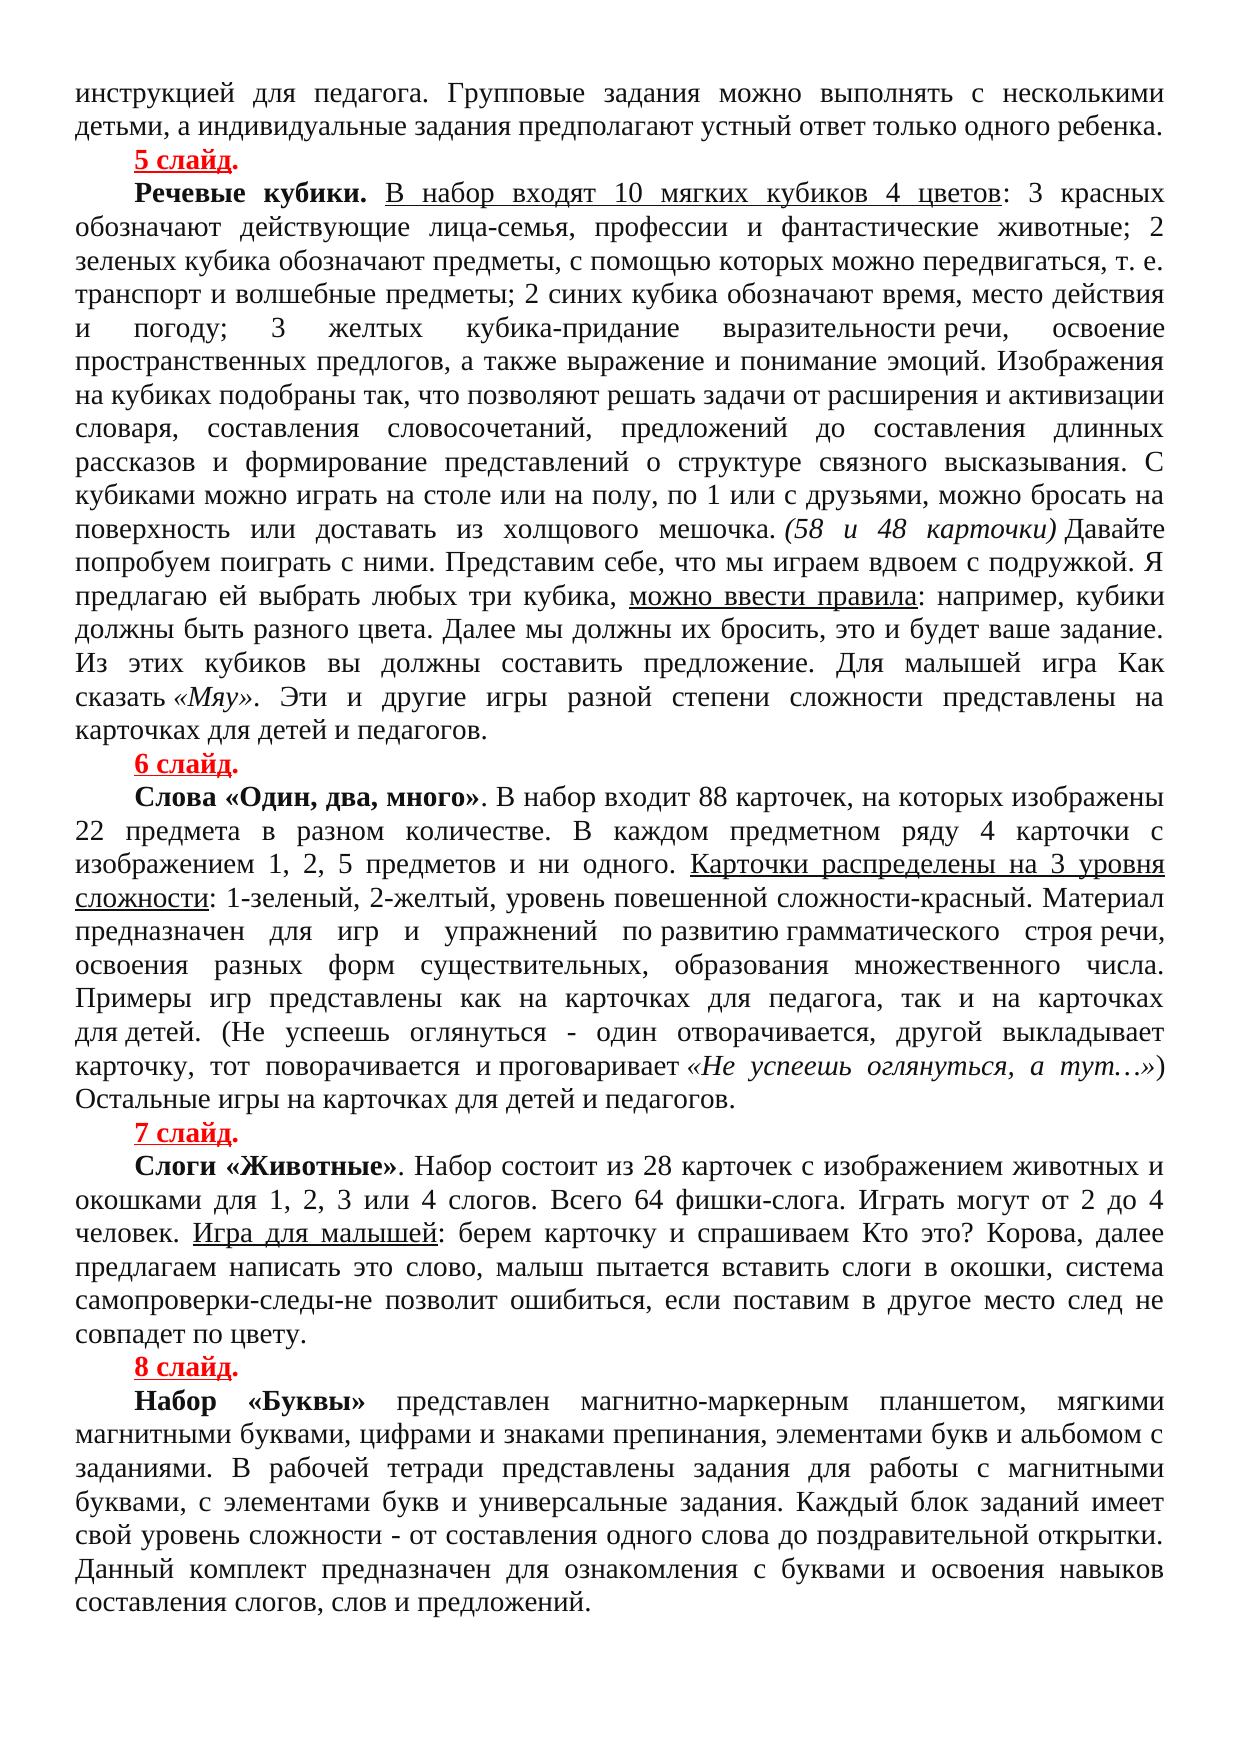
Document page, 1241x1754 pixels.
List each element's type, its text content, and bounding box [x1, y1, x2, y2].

text Слоги «Животные». Набор состоит из 28 карточек с изображением животных и окошками для 1, 2, 3 или 4 слогов. Всего 64 фишки-слога. Играть могут от 2 до 4 человек. Игра для малышей: берем карточку и спрашиваем Кто это? Корова, далее предлагаем написать это слово, малыш пытается вставить слоги в окошки, система самопроверки-следы-не позволит ошибиться, если поставим в другое место след не совпадет по цвету. [75, 1148, 1165, 1349]
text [75, 75, 1165, 142]
text 7 слайд. [75, 1115, 1165, 1148]
text Речевые кубики. В набор входят 10 мягких кубиков 4 цветов: 3 красных обозначают действующие лица-семья, профессии и фантастические животные; 2 зеленых кубика обозначают предметы, с помощью которых можно передвигаться, т. е. транспорт и волшебные предметы; 2 синих кубика обозначают время, место действия и погоду; 3 желтых кубика-придание выразительности речи, освоение пространственных предлогов, а также выражение и понимание эмоций. Изображения на кубиках подобраны так, что позволяют решать задачи от расширения и активизации словаря, составления словосочетаний, предложений до составления длинных рассказов и формирование представлений о структуре связного высказывания. С кубиками можно играть на столе или на полу, по 1 или с друзьями, можно бросать на поверхность или доставать из холщового мешочка. (58 и 48 карточки) Давайте попробуем поиграть с ними. Представим себе, что мы играем вдвоем с подружкой. Я предлагаю ей выбрать любых три кубика, можно ввести правила: например, кубики должны быть разного цвета. Далее мы должны их бросить, это и будет ваше задание. Из этих кубиков вы должны составить предложение. Для малышей игра Как сказать «Мяу». Эти и другие игры разной степени сложности представлены на карточках для детей и педагогов. [75, 176, 1165, 746]
text 6 слайд. [75, 746, 1165, 779]
text 5 слайд. [75, 142, 1165, 176]
text 8 слайд. [75, 1349, 1165, 1383]
text Слова «Один, два, много». В набор входит 88 карточек, на которых изображены 22 предмета в разном количестве. В каждом предметном ряду 4 карточки с изображением 1, 2, 5 предметов и ни одного. Карточки распределены на 3 уровня сложности: 1-зеленый, 2-желтый, уровень повешенной сложности-красный. Материал предназначен для игр и упражнений по развитию грамматического строя речи, освоения разных форм существительных, образования множественного числа. Примеры игр представлены как на карточках для педагога, так и на карточках для детей. (Не успеешь оглянуться - один отворачивается, другой выкладывает карточку, тот поворачивается и проговаривает «Не успеешь оглянуться, а тут…») Остальные игры на карточках для детей и педагогов. [75, 779, 1165, 1115]
text Набор «Буквы» представлен магнитно-маркерным планшетом, мягкими магнитными буквами, цифрами и знаками препинания, элементами букв и альбомом с заданиями. В рабочей тетради представлены задания для работы с магнитными буквами, с элементами букв и универсальные задания. Каждый блок заданий имеет свой уровень сложности - от составления одного слова до поздравительной открытки. Данный комплект предназначен для ознакомления с буквами и освоения навыков составления слогов, слов и предложений. [75, 1383, 1165, 1618]
